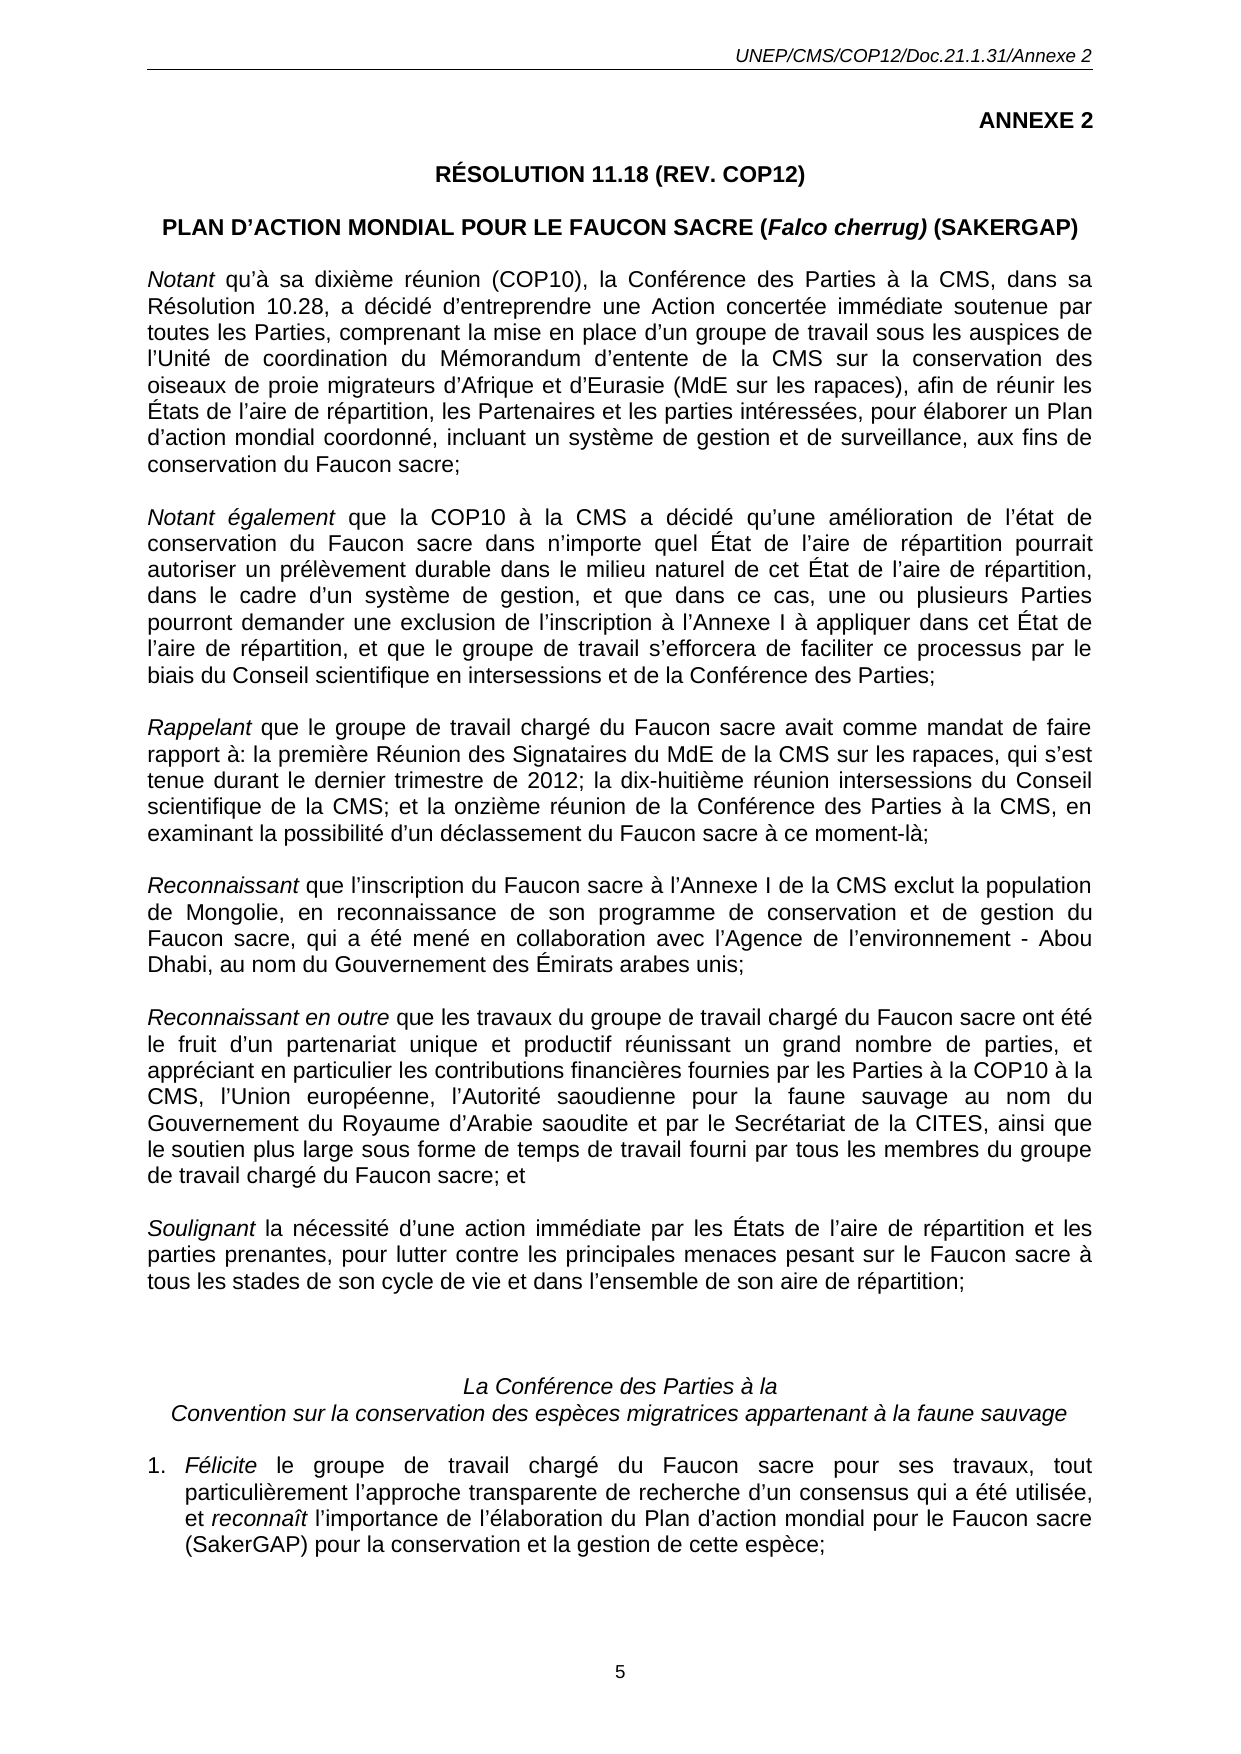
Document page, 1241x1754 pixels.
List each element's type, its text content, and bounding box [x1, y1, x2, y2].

text AnnexE 2 [147, 107, 1093, 133]
text Notant qu’à sa dixième réunion (COP10), la Conférence des Parties à la CMS, dans sa Résolution 10.28, a décidé d’entreprendre une Action concertée immédiate soutenue par toutes les Parties, comprenant la mise en place d’un groupe de travail sous les auspices de l’Unité de coordination du Mémorandum d’entente de la CMS sur la conservation des oiseaux de proie migrateurs d’Afrique et d’Eurasie (MdE sur les rapaces), afin de réunir les États de l’aire de répartition, les Partenaires et les parties intéressées, pour élaborer un Plan d’action mondial coordonné, incluant un système de gestion et de surveillance, aux fins de conservation du Faucon sacre; [147, 266, 1093, 477]
text Convention sur la conservation des espèces migratrices appartenant à la faune sauvage [147, 1399, 1093, 1426]
text Reconnaissant en outre que les travaux du groupe de travail chargé du Faucon sacre ont été le fruit d’un partenariat unique et productif réunissant un grand nombre de parties, et appréciant en particulier les contributions financières fournies par les Parties à la COP10 à la CMS, l’Union européenne, l’Autorité saoudienne pour la faune sauvage au nom du Gouvernement du Royaume d’Arabie saoudite et par le Secrétariat de la CITES, ainsi que le soutien plus large sous forme de temps de travail fourni par tous les membres du groupe de travail chargé du Faucon sacre; et [147, 1004, 1093, 1189]
text Soulignant la nécessité d’une action immédiate par les États de l’aire de répartition et les parties prenantes, pour lutter contre les principales menaces pesant sur le Faucon sacre à tous les stades de son cycle de vie et dans l’ensemble de son aire de répartition; [147, 1215, 1093, 1294]
text résolution 11.18 (REV. COP12) [147, 161, 1093, 187]
list Félicite le groupe de travail chargé du Faucon sacre pour ses travaux, tout particulièrement l’approche transparente de recherche d’un consensus qui a été utilisée, et reconnaît l’importance de l’élaboration du Plan d’action mondial pour le Faucon sacre (SakerGAP) pour la conservation et la gestion de cette espèce; [147, 1452, 1093, 1558]
text Rappelant que le groupe de travail chargé du Faucon sacre avait comme mandat de faire rapport à: la première Réunion des Signataires du MdE de la CMS sur les rapaces, qui s’est tenue durant le dernier trimestre de 2012; la dix-huitième réunion intersessions du Conseil scientifique de la CMS; et la onzième réunion de la Conférence des Parties à la CMS, en examinant la possibilité d’un déclassement du Faucon sacre à ce moment-là; [147, 714, 1093, 846]
text Notant également que la COP10 à la CMS a décidé qu’une amélioration de l’état de conservation du Faucon sacre dans n’importe quel État de l’aire de répartition pourrait autoriser un prélèvement durable dans le milieu naturel de cet État de l’aire de répartition, dans le cadre d’un système de gestion, et que dans ce cas, une ou plusieurs Parties pourront demander une exclusion de l’inscription à l’Annexe I à appliquer dans cet État de l’aire de répartition, et que le groupe de travail s’efforcera de faciliter ce processus par le biais du Conseil scientifique en intersessions et de la Conférence des Parties; [147, 503, 1093, 688]
text La Conférence des Parties à la [147, 1373, 1093, 1399]
text Reconnaissant que l’inscription du Faucon sacre à l’Annexe I de la CMS exclut la population de Mongolie, en reconnaissance de son programme de conservation et de gestion du Faucon sacre, qui a été mené en collaboration avec l’Agence de l’environnement - Abou Dhabi, au nom du Gouvernement des Émirats arabes unis; [147, 872, 1093, 978]
text PLAN D’ACTION MONDIAL POUR LE FAUCON SACRE (Falco cherrug) (SakerGAP) [147, 213, 1093, 240]
